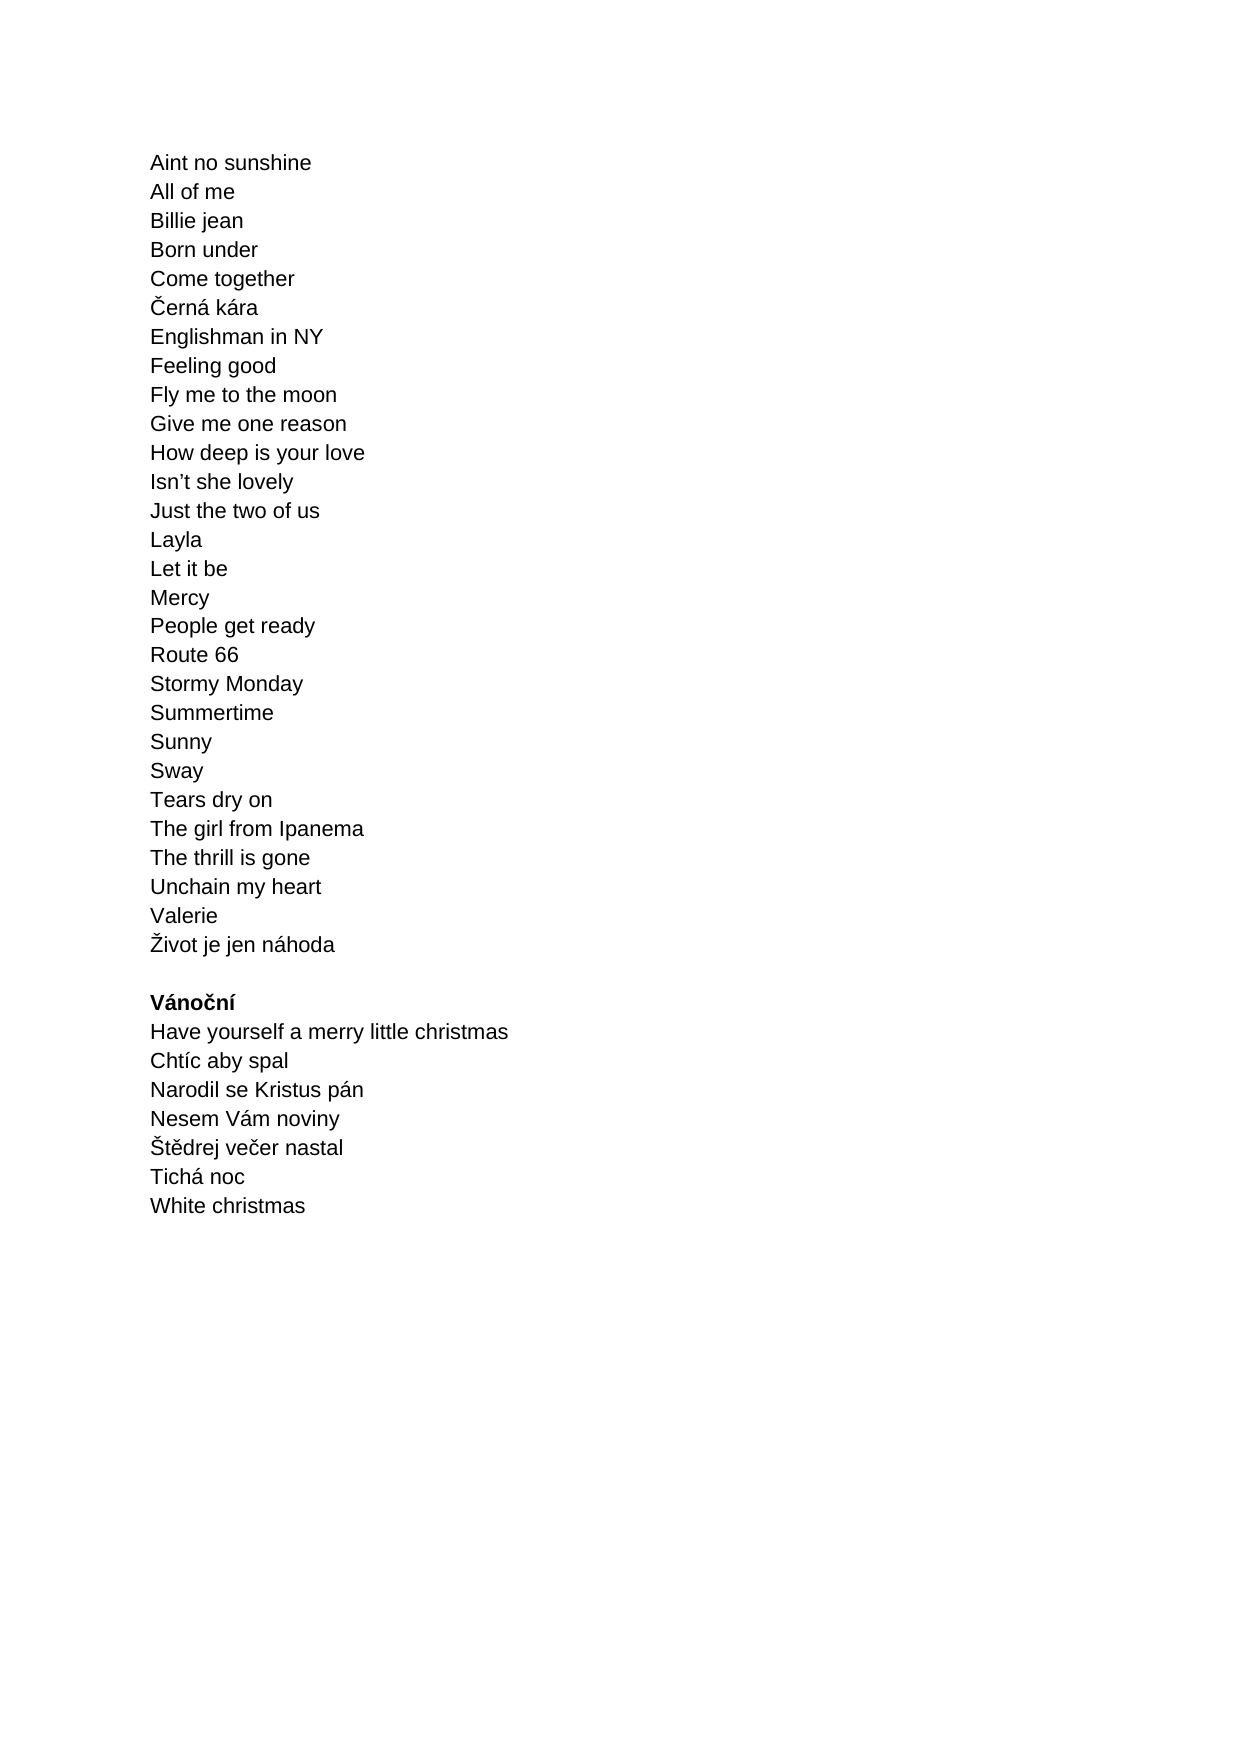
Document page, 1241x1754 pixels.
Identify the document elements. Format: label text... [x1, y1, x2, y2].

text Mercy [150, 584, 1090, 609]
text Englishman in NY [150, 324, 1090, 349]
text Give me one reason [150, 411, 1090, 436]
text Let it be [150, 555, 1090, 581]
text People get ready [150, 613, 1090, 638]
text All of me [150, 179, 1090, 204]
text The girl from Ipanema [150, 816, 1090, 841]
text Just the two of us [150, 497, 1090, 523]
text Stormy Monday [150, 671, 1090, 696]
text Unchain my heart [150, 874, 1090, 899]
text Tichá noc [150, 1163, 1090, 1189]
text Sway [150, 758, 1090, 783]
text Sunny [150, 729, 1090, 754]
text Route 66 [150, 642, 1090, 667]
text Fly me to the moon [150, 382, 1090, 407]
text Štědrej večer nastal [150, 1134, 1090, 1160]
text Valerie [150, 903, 1090, 928]
text Život je jen náhoda [150, 932, 1090, 957]
text How deep is your love [150, 439, 1090, 465]
text Layla [150, 526, 1090, 552]
text Have yourself a merry little christmas [150, 1019, 1090, 1044]
text Come together [150, 266, 1090, 291]
text Summertime [150, 700, 1090, 725]
text Born under [150, 237, 1090, 262]
text The thrill is gone [150, 845, 1090, 870]
text Isn’t she lovely [150, 468, 1090, 494]
text Chtíc aby spal [150, 1048, 1090, 1073]
text Feeling good [150, 353, 1090, 378]
text Nesem Vám noviny [150, 1106, 1090, 1131]
text Tears dry on [150, 787, 1090, 812]
text Aint no sunshine [150, 150, 1090, 175]
text Černá kára [150, 295, 1090, 320]
text Billie jean [150, 208, 1090, 233]
text Narodil se Kristus pán [150, 1077, 1090, 1102]
text White christmas [150, 1192, 1090, 1218]
text Vánoční [150, 961, 1090, 1015]
